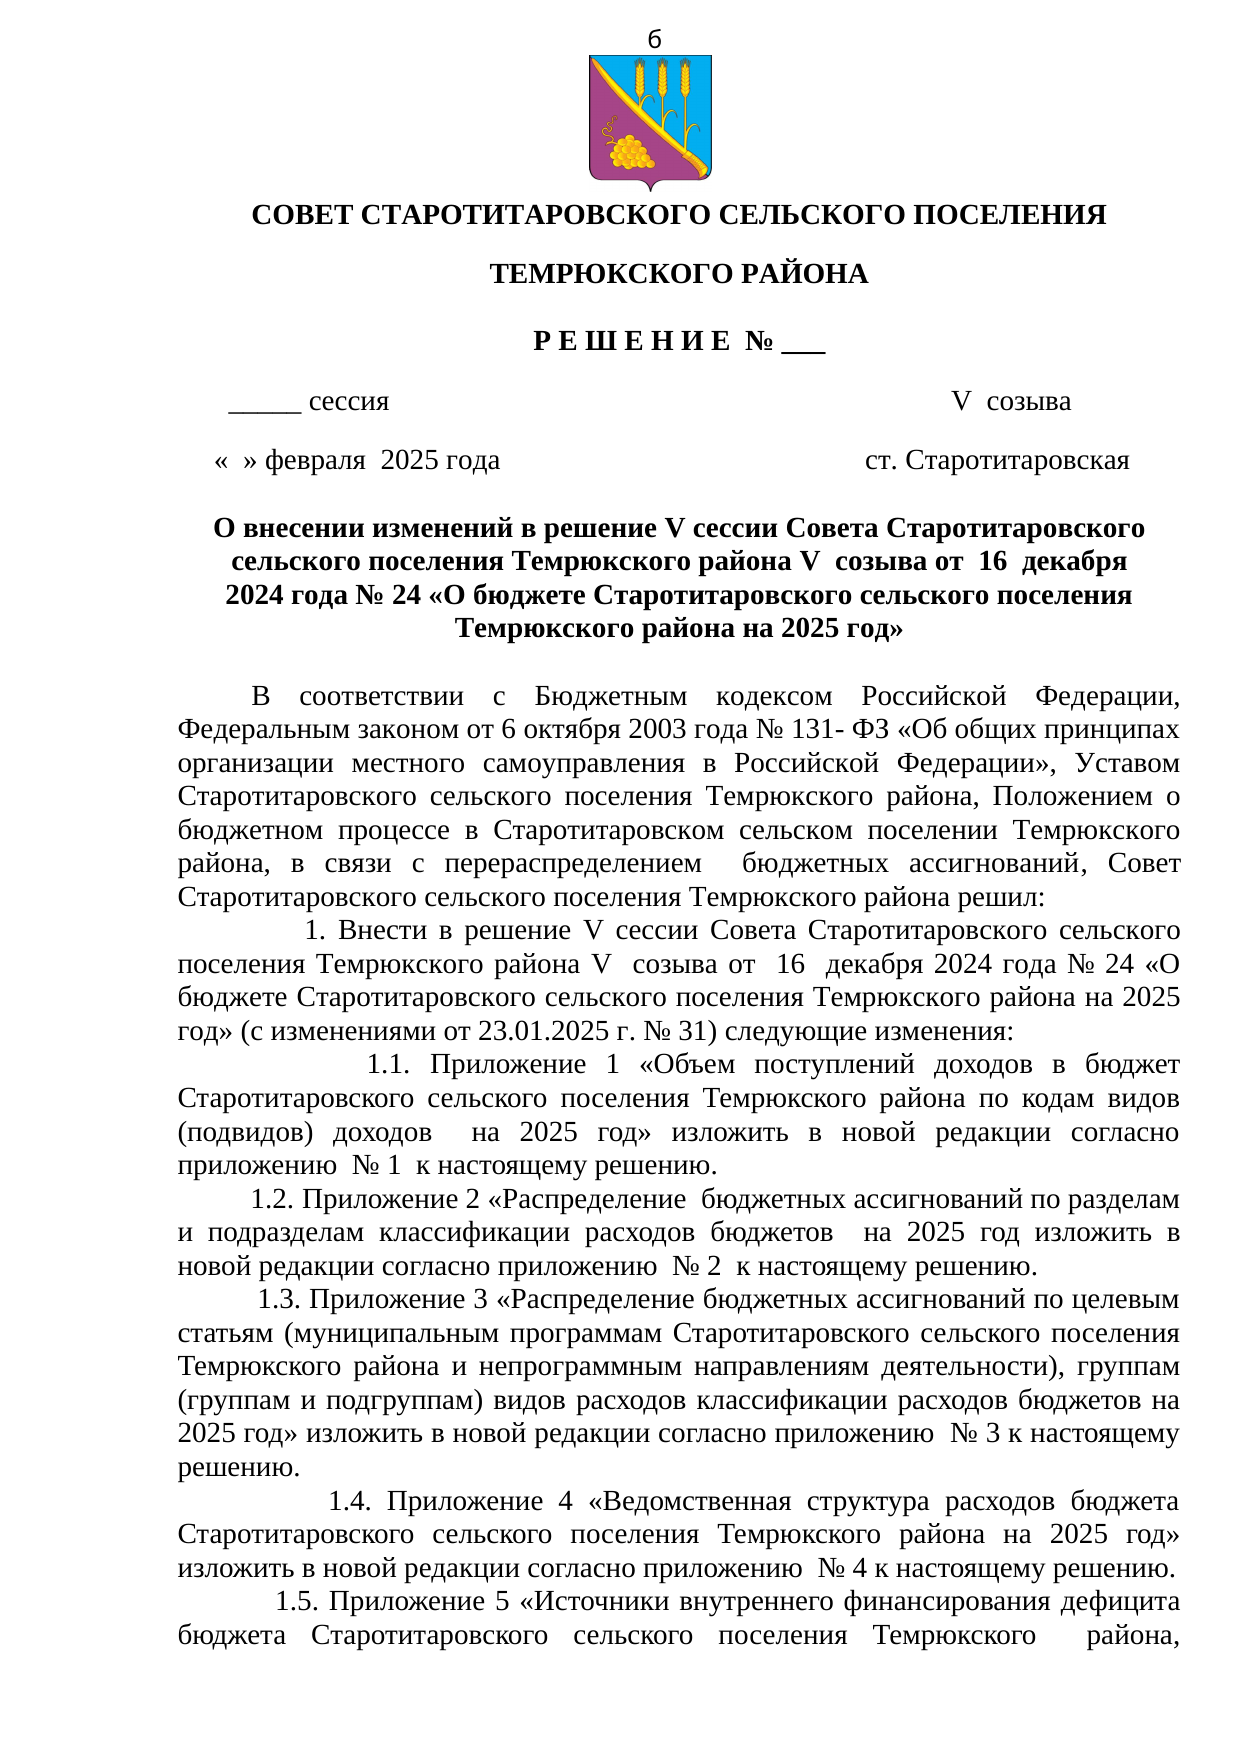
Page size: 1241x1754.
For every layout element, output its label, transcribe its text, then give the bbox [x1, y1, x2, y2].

text 1.4. Приложение 4 «Ведомственная структура расходов бюджета Старотитаровского сельского поселения Темрюкского района на 2025 год» изложить в новой редакции согласно приложению № 4 к настоящему решению. [177, 1483, 1181, 1583]
text В соответствии с Бюджетным кодексом Российской Федерации, Федеральным законом от 6 октября 2003 года № 131- ФЗ «Об общих принципах организации местного самоуправления в Российской Федерации», Уставом Старотитаровского сельского поселения Темрюкского района, Положением о бюджетном процессе в Старотитаровском сельском поселении Темрюкского района, в связи с перераспределением бюджетных ассигнований, Совет Старотитаровского сельского поселения Темрюкского района решил: [177, 678, 1181, 912]
text ТЕМРЮКСКОГО РАЙОНА [177, 256, 1181, 290]
text 1. Внести в решение V сессии Совета Старотитаровского сельского поселения Темрюкского района V созыва от 16 декабря 2024 года № 24 «О бюджете Старотитаровского сельского поселения Темрюкского района на 2025 год» (с изменениями от 23.01.2025 г. № 31) следующие изменения: [177, 912, 1181, 1047]
text Р Е Ш Е Н И Е № ___ [177, 323, 1181, 357]
text 1.1. Приложение 1 «Объем поступлений доходов в бюджет Старотитаровского сельского поселения Темрюкского района по кодам видов (подвидов) доходов на 2025 год» изложить в новой редакции согласно приложению № 1 к настоящему решению. [177, 1047, 1181, 1181]
text 1.2. Приложение 2 «Распределение бюджетных ассигнований по разделам и подразделам классификации расходов бюджетов на 2025 год изложить в новой редакции согласно приложению № 2 к настоящему решению. [177, 1181, 1181, 1281]
text СОВЕТ СТАРОТИТАРОВСКОГО СЕЛЬСКОГО ПОСЕЛЕНИЯ [177, 59, 1181, 231]
text _____ сессия V созыва [177, 383, 1181, 416]
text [177, 1583, 1181, 1650]
text О внесении изменений в решение V сессии Совета Старотитаровского сельского поселения Темрюкского района V созыва от 16 декабря 2024 года № 24 «О бюджете Старотитаровского сельского поселения Темрюкского района на 2025 год» [177, 510, 1181, 644]
text 1.3. Приложение 3 «Распределение бюджетных ассигнований по целевым статьям (муниципальным программам Старотитаровского сельского поселения Темрюкского района и непрограммным направлениям деятельности), группам (группам и подгруппам) видов расходов классификации расходов бюджетов на 2025 год» изложить в новой редакции согласно приложению № 3 к настоящему решению. [177, 1281, 1181, 1483]
text « » февраля 2025 года ст. Старотитаровская [177, 442, 1181, 476]
